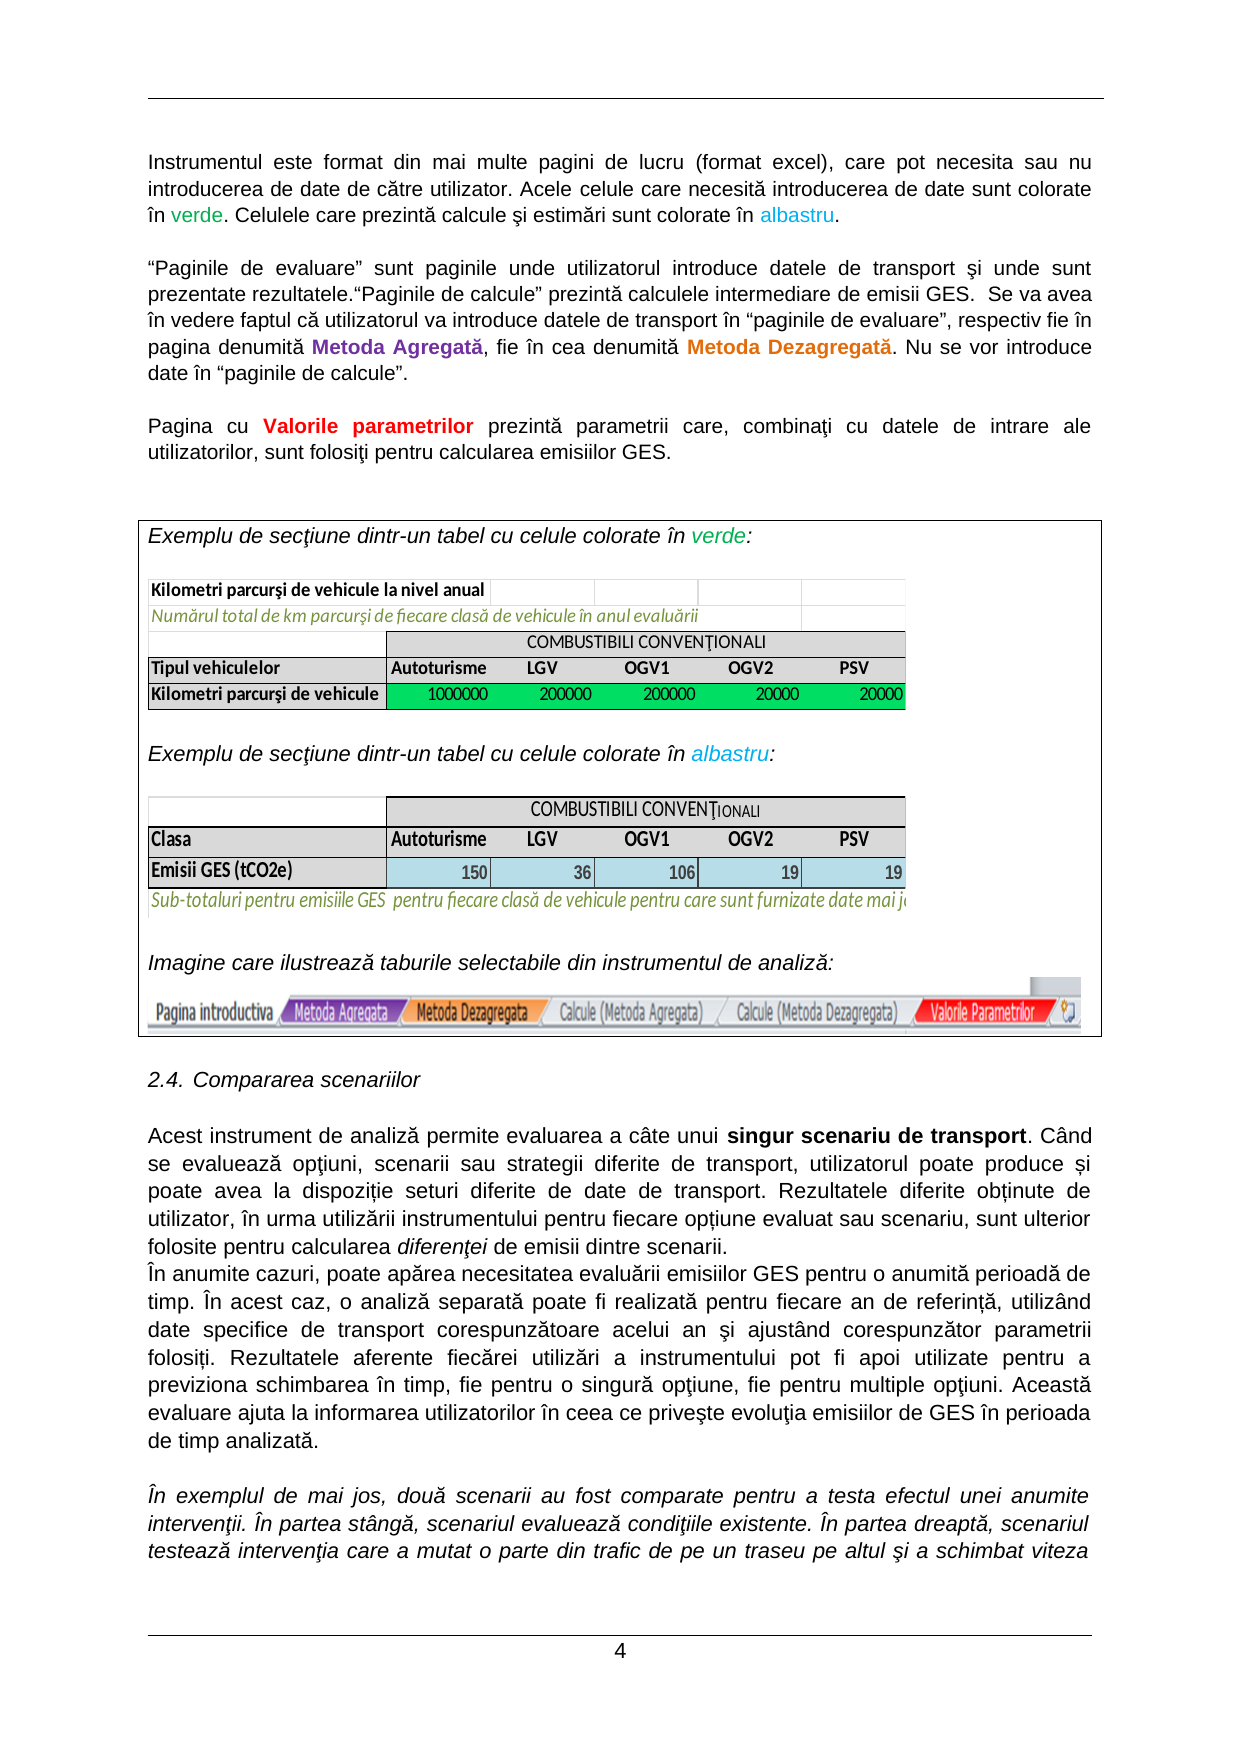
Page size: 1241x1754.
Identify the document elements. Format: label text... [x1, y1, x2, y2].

text Pagina cu Valorile parametrilor prezintă parametrii care, combinaţi cu datele de intrare ale utilizatorilor, sunt folosiţi pentru calcularea emisiilor GES. [148, 413, 1092, 464]
text Exemplu de secţiune dintr-un tabel cu celule colorate în albastru: [139, 737, 1101, 766]
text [148, 1483, 1092, 1564]
text “Paginile de evaluare” sunt paginile unde utilizatorul introduce datele de transport şi unde sunt prezentate rezultatele.“Paginile de calcule” prezintă calculele intermediare de emisii GES. Se va avea în vedere faptul că utilizatorul va introduce datele de transport în “paginile de evaluare”, respectiv fie în pagina denumită Metoda Agregată, fie în cea denumită Metoda Dezagregată. Nu se vor introduce date în “paginile de calcule”. [148, 255, 1092, 385]
text Imagine care ilustrează taburile selectabile din instrumentul de analiză: [139, 946, 1101, 974]
text Compararea scenariilor [148, 1067, 1092, 1093]
text Exemplu de secţiune dintr-un tabel cu celule colorate în verde: [139, 521, 1101, 549]
picture [147, 977, 1081, 1034]
text În anumite cazuri, poate apărea necesitatea evaluării emisiilor GES pentru o anumită perioadă de timp. În acest caz, o analiză separată poate fi realizată pentru fiecare an de referință, utilizând date specifice de transport corespunzătoare acelui an şi ajustând corespunzător parametrii folosiți. Rezultatele aferente fiecărei utilizări a instrumentului pot fi apoi utilizate pentru a previziona schimbarea în timp, fie pentru o singură opţiune, fie pentru multiple opţiuni. Această evaluare ajuta la informarea utilizatorilor în ceea ce priveşte evoluţia emisiilor de GES în perioada de timp analizată. [148, 1261, 1092, 1453]
text Acest instrument de analiză permite evaluarea a câte unui singur scenariu de transport. Când se evaluează opţiuni, scenarii sau strategii diferite de transport, utilizatorul poate produce și poate avea la dispoziție seturi diferite de date de transport. Rezultatele diferite obținute de utilizator, în urma utilizării instrumentului pentru fiecare opțiune evaluat sau scenariu, sunt ulterior folosite pentru calcularea diferenţei de emisii dintre scenarii. [148, 1123, 1092, 1259]
text Instrumentul este format din mai multe pagini de lucru (format excel), care pot necesita sau nu introducerea de date de către utilizator. Acele celule care necesită introducerea de date sunt colorate în verde. Celulele care prezintă calcule şi estimări sunt colorate în albastru. [148, 150, 1092, 227]
